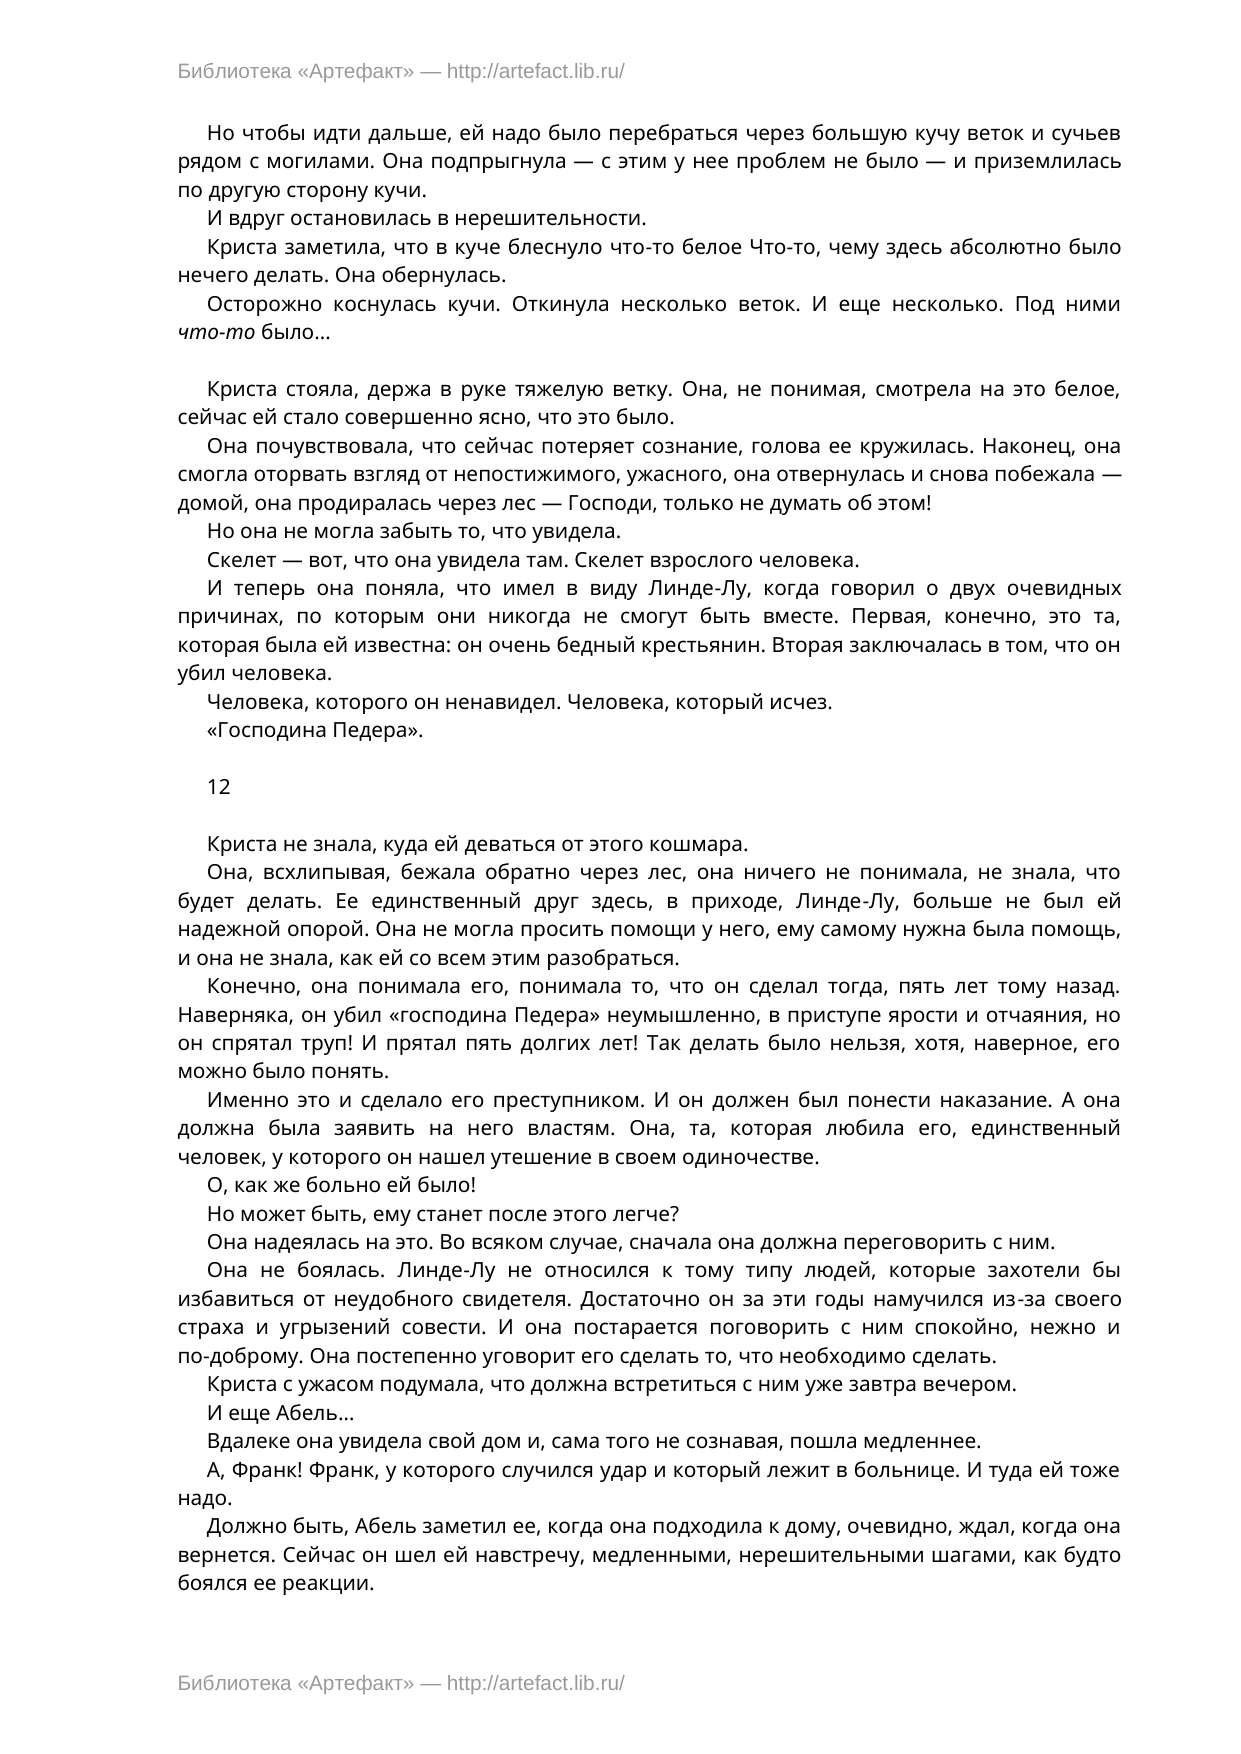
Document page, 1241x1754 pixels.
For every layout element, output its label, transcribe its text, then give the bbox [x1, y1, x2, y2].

text Она, всхлипывая, бежала обратно через лес, она ничего не понимала, не знала, что будет делать. Ее единственный друг здесь, в приходе, Линде-Лу, больше не был ей надежной опорой. Она не могла просить помощи у него, ему самому нужна была помощь, и она не знала, как ей со всем этим разобраться. [177, 857, 1122, 971]
text Но может быть, ему станет после этого легче? [177, 1199, 1122, 1227]
subtitle 12 [177, 772, 1122, 801]
text О, как же больно ей было! [177, 1170, 1122, 1199]
text И вдруг остановилась в нерешительности. [177, 203, 1122, 232]
text Криста стояла, держа в руке тяжелую ветку. Она, не понимая, смотрела на это белое, сейчас ей стало совершенно ясно, что это было. [177, 374, 1122, 431]
text Именно это и сделало его преступником. И он должен был понести наказание. А она должна была заявить на него властям. Она, та, которая любила его, единственный человек, у которого он нашел утешение в своем одиночестве. [177, 1085, 1122, 1170]
text Она надеялась на это. Во всяком случае, сначала она должна переговорить с ним. [177, 1227, 1122, 1256]
text Вдалеке она увидела свой дом и, сама того не сознавая, пошла медленнее. [177, 1426, 1122, 1455]
text Но чтобы идти дальше, ей надо было перебраться через большую кучу веток и сучьев рядом с могилами. Она подпрыгнула — с этим у нее проблем не было — и приземлилась по другую сторону кучи. [177, 118, 1122, 203]
text Она почувствовала, что сейчас потеряет сознание, голова ее кружилась. Наконец, она смогла оторвать взгляд от непостижимого, ужасного, она отвернулась и снова побежала — домой, она продиралась через лес — Господи, только не думать об этом! [177, 431, 1122, 516]
text Криста не знала, куда ей деваться от этого кошмара. [177, 829, 1122, 857]
text Криста заметила, что в куче блеснуло что-то белое Что-то, чему здесь абсолютно было нечего делать. Она обернулась. [177, 232, 1122, 289]
text Криста с ужасом подумала, что должна встретиться с ним уже завтра вечером. [177, 1369, 1122, 1398]
text И теперь она поняла, что имел в виду Линде-Лу, когда говорил о двух очевидных причинах, по которым они никогда не смогут быть вместе. Первая, конечно, это та, которая была ей известна: он очень бедный крестьянин. Вторая заключалась в том, что он убил человека. [177, 573, 1122, 687]
text Но она не могла забыть то, что увидела. [177, 516, 1122, 545]
text А, Франк! Франк, у которого случился удар и который лежит в больнице. И туда ей тоже надо. [177, 1455, 1122, 1512]
text И еще Абель… [177, 1398, 1122, 1426]
text Конечно, она понимала его, понимала то, что он сделал тогда, пять лет тому назад. Наверняка, он убил «господина Педера» неумышленно, в приступе ярости и отчаяния, но он спрятал труп! И прятал пять долгих лет! Так делать было нельзя, хотя, наверное, его можно было понять. [177, 971, 1122, 1085]
text «Господина Педера». [177, 715, 1122, 744]
text Осторожно коснулась кучи. Откинула несколько веток. И еще несколько. Под ними что-то было… [177, 289, 1122, 346]
text Человека, которого он ненавидел. Человека, который исчез. [177, 687, 1122, 715]
text Она не боялась. Линде-Лу не относился к тому типу людей, которые захотели бы избавиться от неудобного свидетеля. Достаточно он за эти годы намучился из-за своего страха и угрызений совести. И она постарается поговорить с ним спокойно, нежно и по-доброму. Она постепенно уговорит его сделать то, что необходимо сделать. [177, 1256, 1122, 1369]
text Скелет — вот, что она увидела там. Скелет взрослого человека. [177, 545, 1122, 573]
text Должно быть, Абель заметил ее, когда она подходила к дому, очевидно, ждал, когда она вернется. Сейчас он шел ей навстречу, медленными, нерешительными шагами, как будто боялся ее реакции. [177, 1512, 1122, 1597]
